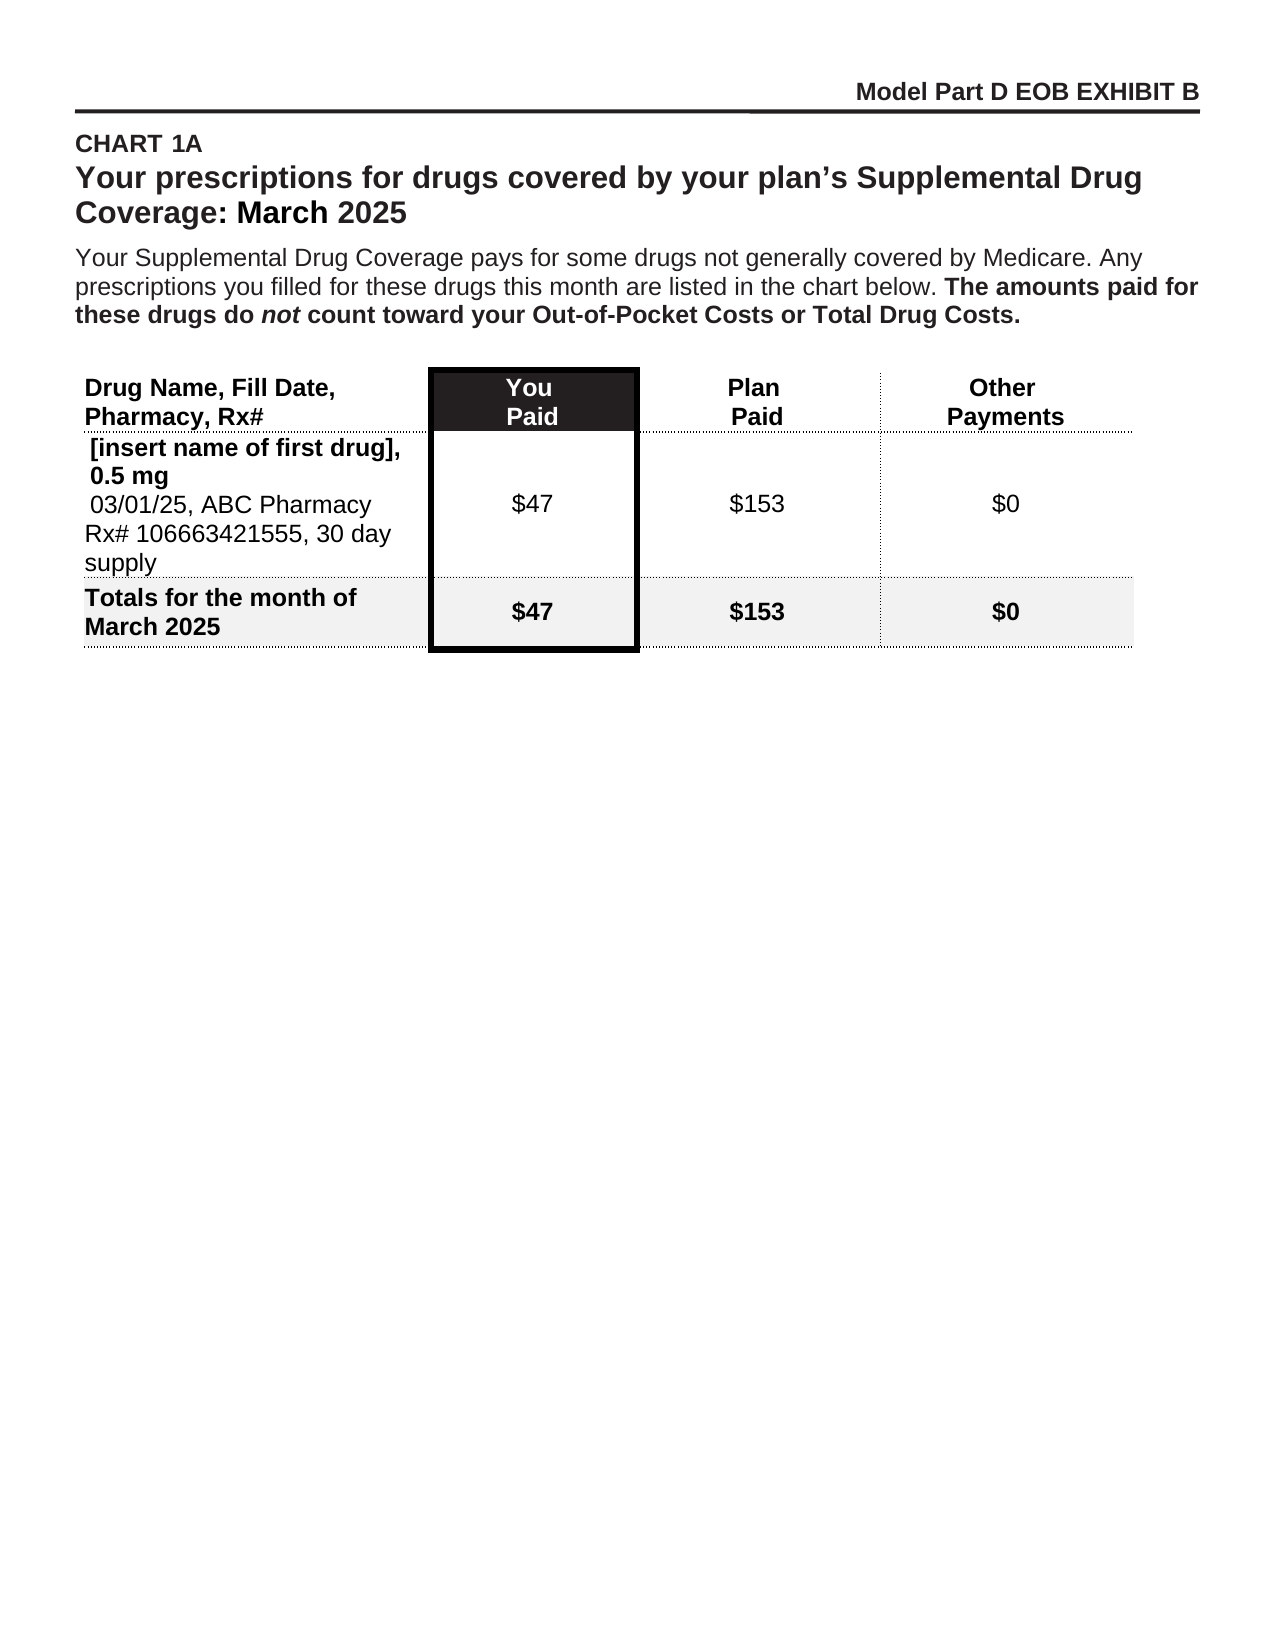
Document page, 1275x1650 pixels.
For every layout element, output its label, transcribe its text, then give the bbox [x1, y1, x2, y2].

text CHART 1A [75, 130, 1200, 159]
subtitle Your prescriptions for drugs covered by your plan’s Supplemental Drug Coverage: March 2025 [75, 159, 1200, 231]
text Your Supplemental Drug Coverage pays for some drugs not generally covered by Medicare. Any prescriptions you filled for these drugs this month are listed in the chart below. The amounts paid for these drugs do not count toward your Out-of-Pocket Costs or Total Drug Costs. [75, 243, 1200, 329]
table_header You Paid [434, 373, 634, 431]
table_cell $0 [881, 431, 1134, 576]
table_header Drug Name, Fill Date, Pharmacy, Rx# [84, 367, 428, 431]
table_header Plan Paid [640, 367, 881, 431]
table_cell Totals for the month of March 2025 [84, 576, 428, 646]
table_cell $0 [881, 576, 1134, 646]
table_cell $47 [434, 576, 634, 646]
table_cell $153 [640, 576, 881, 646]
table_cell $47 [434, 431, 634, 576]
table_cell [insert name of first drug], 0.5 mg 03/01/25, ABC Pharmacy Rx# 106663421555, 30 day supply [84, 431, 428, 576]
table_cell $153 [640, 431, 881, 576]
table_header Other Payments [881, 367, 1134, 431]
